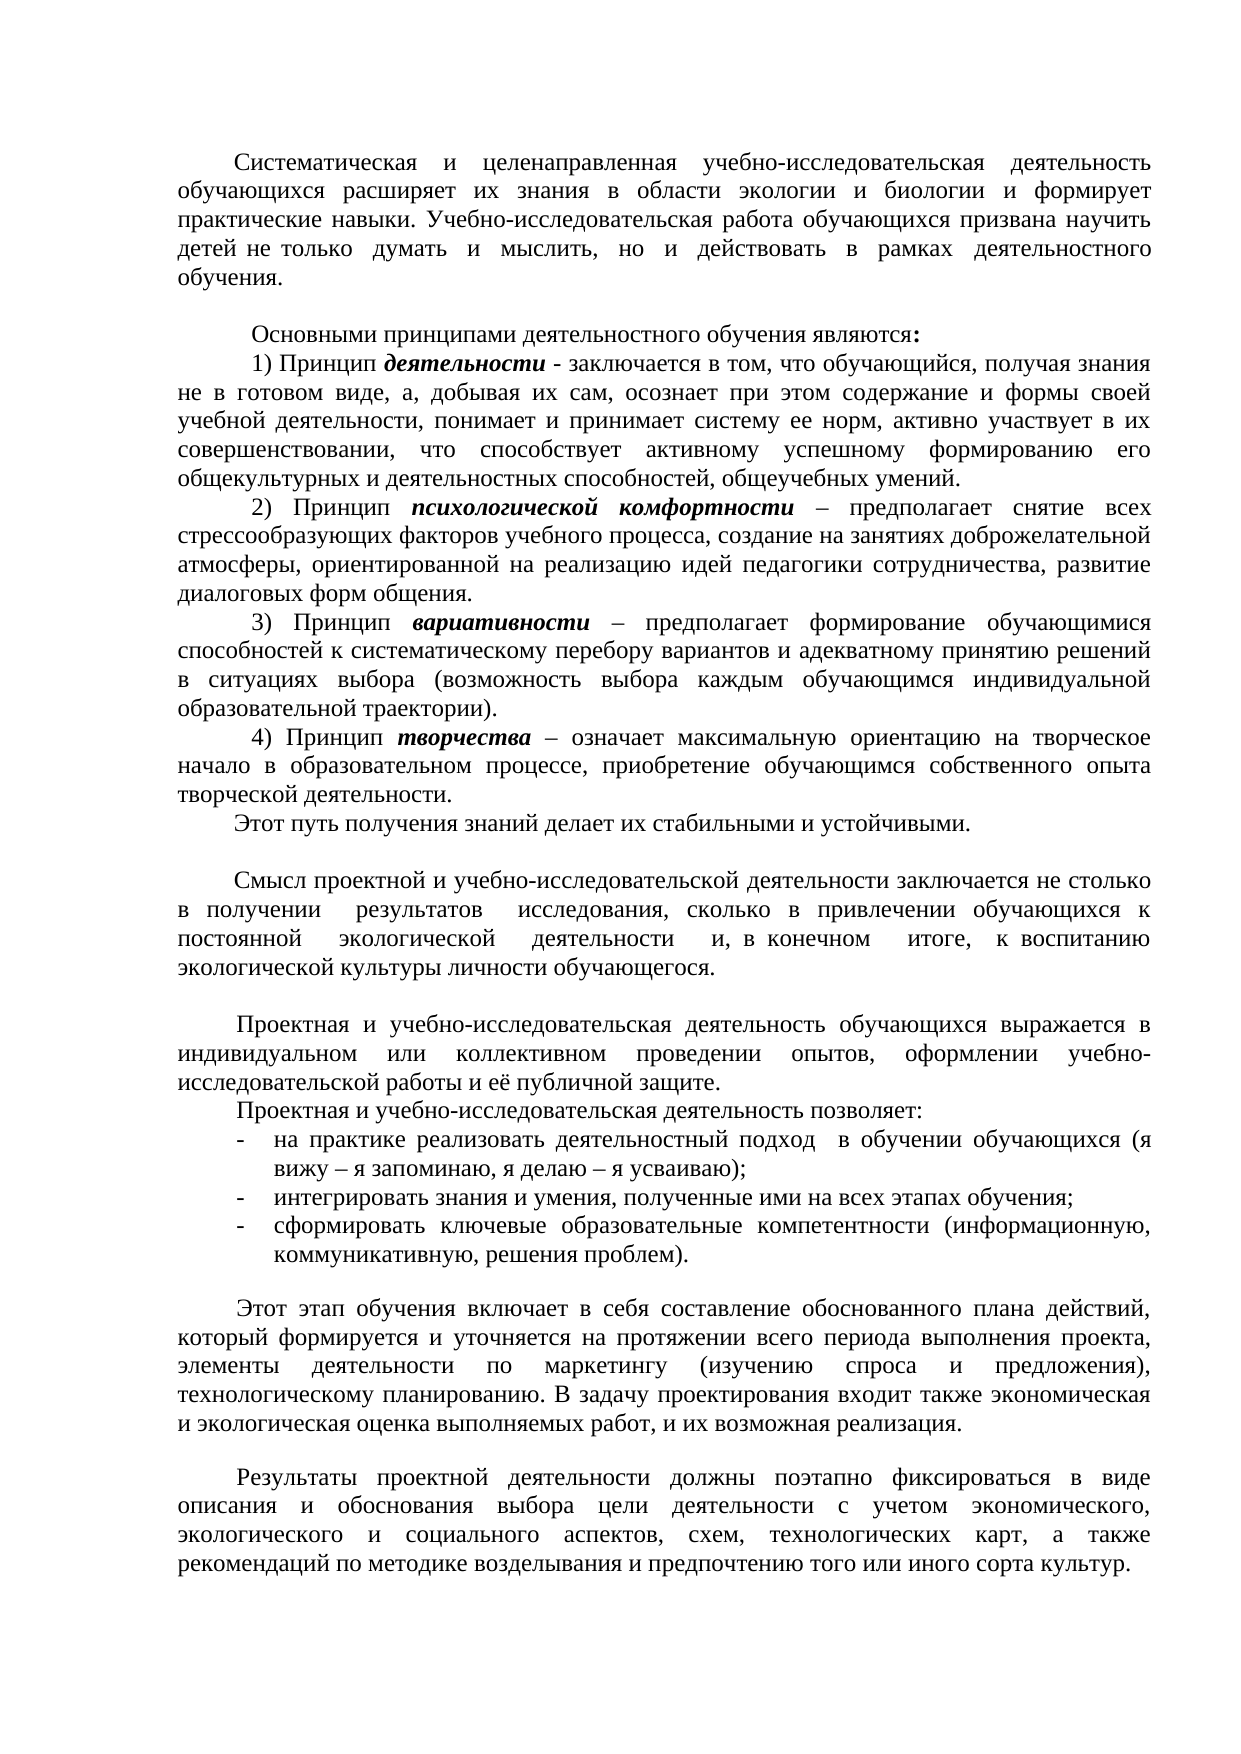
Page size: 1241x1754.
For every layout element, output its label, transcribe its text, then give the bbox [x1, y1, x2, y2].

list интегрировать знания и умения, полученные ими на всех этапах обучения; [236, 1182, 1152, 1211]
text 4) Принцип творчества – означает максимальную ориентацию на творческое начало в образовательном процессе, приобретение обучающимся собственного опыта творческой деятельности. [177, 722, 1152, 808]
text Проектная и учебно-исследовательская деятельность позволяет: [177, 1096, 1152, 1124]
text Основными принципами деятельностного обучения являются: [177, 319, 1152, 348]
list на практике реализовать деятельностный подход в обучении обучающихся (я вижу – я запоминаю, я делаю – я усваиваю); [236, 1124, 1152, 1182]
text Смысл проектной и учебно-исследовательской деятельности заключается не столько в получении результатов исследования, сколько в привлечении обучающихся к постоянной экологической деятельности и, в конечном итоге, к воспитанию экологической культуры личности обучающегося. [177, 866, 1152, 981]
text Этот этап обучения включает в себя составление обоснованного плана действий, который формируется и уточняется на протяжении всего периода выполнения проекта, элементы деятельности по маркетингу (изучению спроса и предложения), технологическому планированию. В задачу проектирования входит также экономическая и экологическая оценка выполняемых работ, и их возможная реализация. [177, 1293, 1152, 1437]
text 2) Принцип психологической комфортности – предполагает снятие всех стрессообразующих факторов учебного процесса, создание на занятиях доброжелательной атмосферы, ориентированной на реализацию идей педагогики сотрудничества, развитие диалоговых форм общения. [177, 492, 1152, 607]
text 3) Принцип вариативности – предполагает формирование обучающимися способностей к систематическому перебору вариантов и адекватному принятию решений в ситуациях выбора (возможность выбора каждым обучающимся индивидуальной образовательной траектории). [177, 607, 1152, 722]
text Проектная и учебно-исследовательская деятельность обучающихся выражается в индивидуальном или коллективном проведении опытов, оформлении учебно-исследовательской работы и её публичной защите. [177, 1009, 1152, 1096]
text 1) Принцип деятельности - заключается в том, что обучающийся, получая знания не в готовом виде, а, добывая их сам, осознает при этом содержание и формы своей учебной деятельности, понимает и принимает систему ее норм, активно участвует в их совершенствовании, что способствует активному успешному формированию его общекультурных и деятельностных способностей, общеучебных умений. [177, 348, 1152, 492]
text Этот путь получения знаний делает их стабильными и устойчивыми. [177, 808, 1152, 837]
list сформировать ключевые образовательные компетентности (информационную, коммуникативную, решения проблем). [236, 1211, 1152, 1268]
text Систематическая и целенаправленная учебно-исследовательская деятельность обучающихся расширяет их знания в области экологии и биологии и формирует практические навыки. Учебно-исследовательская работа обучающихся призвана научить детей не только думать и мыслить, но и действовать в рамках деятельностного обучения. [177, 147, 1152, 291]
text Результаты проектной деятельности должны поэтапно фиксироваться в виде описания и обоснования выбора цели деятельности с учетом экономического, экологического и социального аспектов, схем, технологических карт, а также рекомендаций по методике возделывания и предпочтению того или иного сорта культур. [177, 1462, 1152, 1577]
